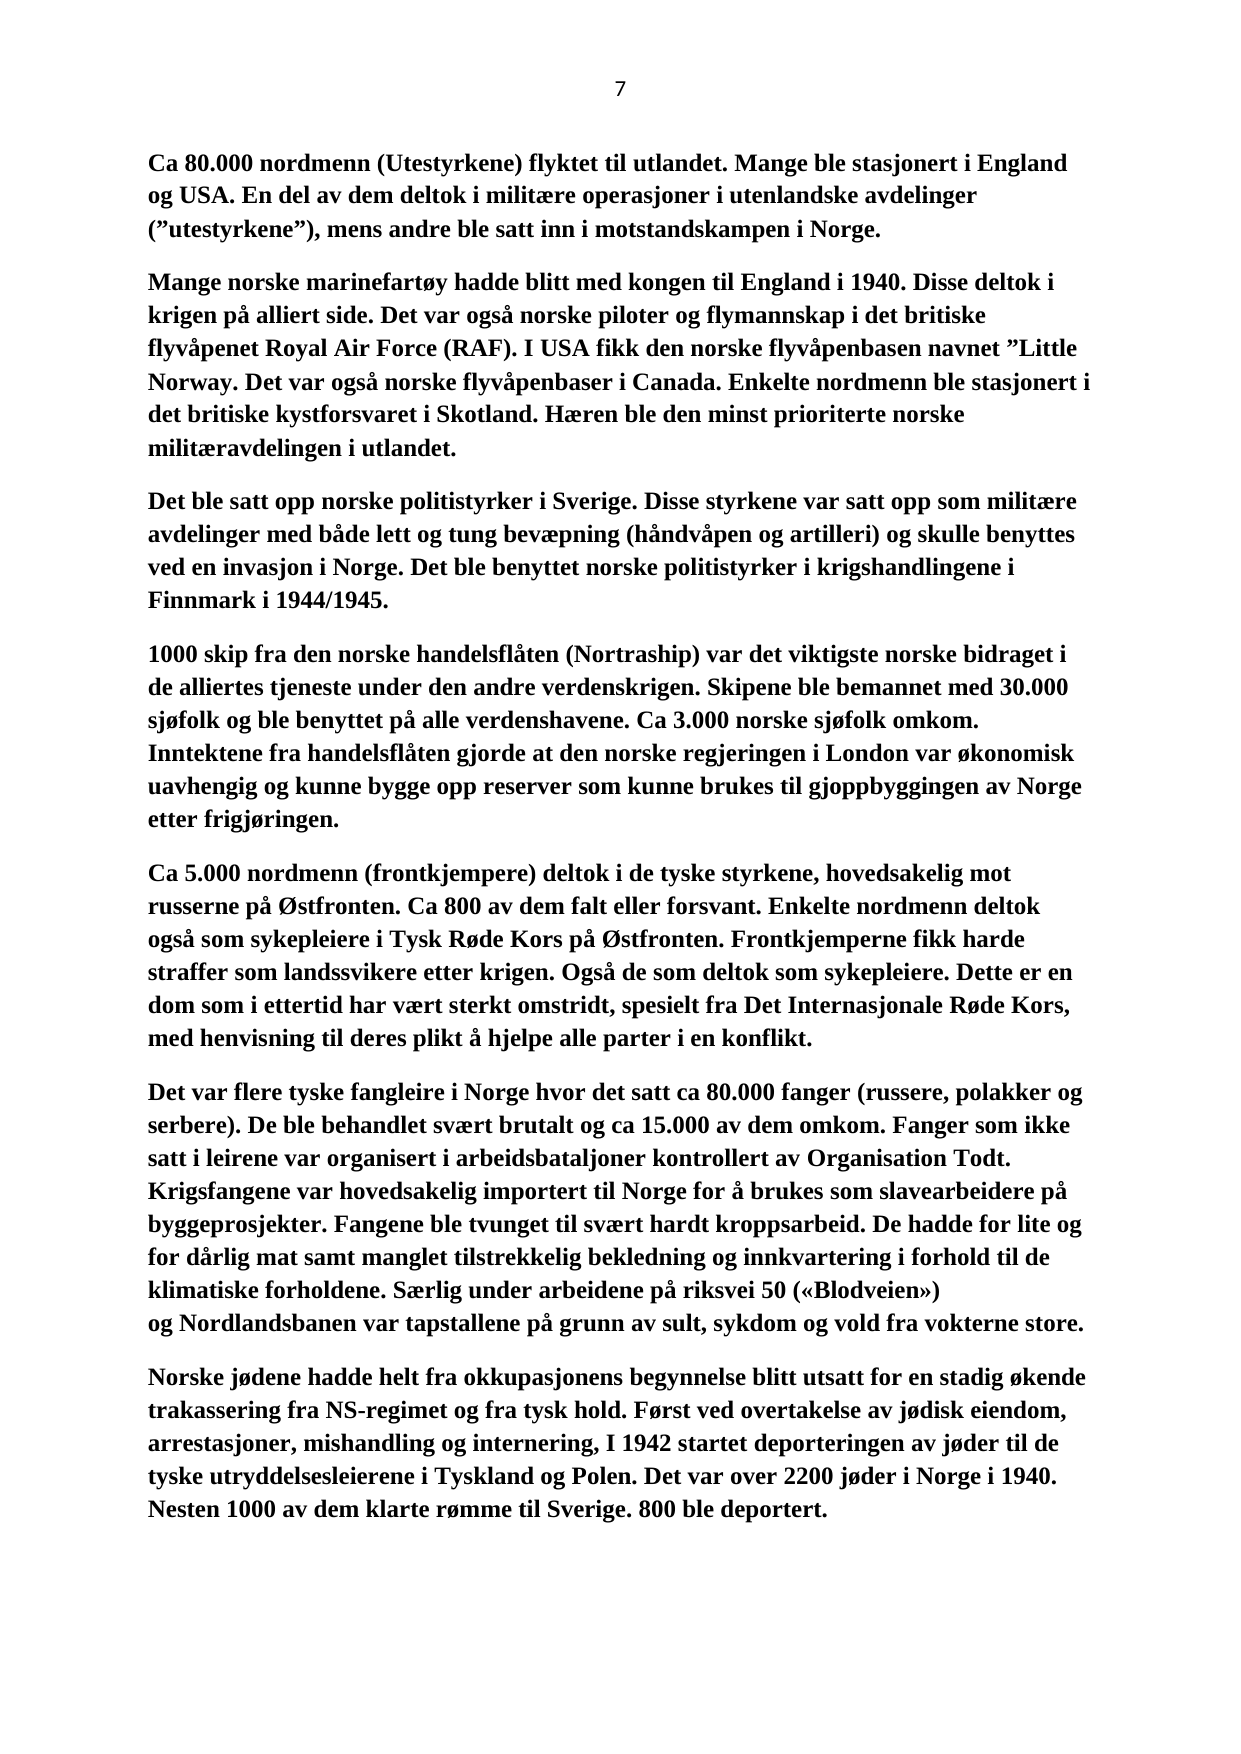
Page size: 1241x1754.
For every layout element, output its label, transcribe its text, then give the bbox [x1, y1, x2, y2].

text Det var flere tyske fangleire i Norge hvor det satt ca 80.000 fanger (russere, polakker og serbere). De ble behandlet svært brutalt og ca 15.000 av dem omkom. Fanger som ikke satt i leirene var organisert i arbeidsbataljoner kontrollert av Organisation Todt. Krigsfangene var hovedsakelig importert til Norge for å brukes som slavearbeidere på byggeprosjekter. Fangene ble tvunget til svært hardt kroppsarbeid. De hadde for lite og for dårlig mat samt manglet tilstrekkelig bekledning og innkvartering i forhold til de klimatiske forholdene. Særlig under arbeidene på riksvei 50 («Blodveien») og Nordlandsbanen var tapstallene på grunn av sult, sykdom og vold fra vokterne store. [148, 1077, 1093, 1337]
text Ca 80.000 nordmenn (Utestyrkene) flyktet til utlandet. Mange ble stasjonert i England og USA. En del av dem deltok i militære operasjoner i utenlandske avdelinger (”utestyrkene”), mens andre ble satt inn i motstandskampen i Norge. [148, 148, 1093, 242]
text Norske jødene hadde helt fra okkupasjonens begynnelse blitt utsatt for en stadig økende trakassering fra NS-regimet og fra tysk hold. Først ved overtakelse av jødisk eiendom, arrestasjoner, mishandling og internering, I 1942 startet deporteringen av jøder til de tyske utryddelsesleierene i Tyskland og Polen. Det var over 2200 jøder i Norge i 1940. Nesten 1000 av dem klarte rømme til Sverige. 800 ble deportert. [148, 1362, 1093, 1523]
text Mange norske marinefartøy hadde blitt med kongen til England i 1940. Disse deltok i krigen på alliert side. Det var også norske piloter og flymannskap i det britiske flyvåpenet Royal Air Force (RAF). I USA fikk den norske flyvåpenbasen navnet ”Little Norway. Det var også norske flyvåpenbaser i Canada. Enkelte nordmenn ble stasjonert i det britiske kystforsvaret i Skotland. Hæren ble den minst prioriterte norske militæravdelingen i utlandet. [148, 267, 1093, 461]
text Ca 5.000 nordmenn (frontkjempere) deltok i de tyske styrkene, hovedsakelig mot russerne på Østfronten. Ca 800 av dem falt eller forsvant. Enkelte nordmenn deltok også som sykepleiere i Tysk Røde Kors på Østfronten. Frontkjemperne fikk harde straffer som landssvikere etter krigen. Også de som deltok som sykepleiere. Dette er en dom som i ettertid har vært sterkt omstridt, spesielt fra Det Internasjonale Røde Kors, med henvisning til deres plikt å hjelpe alle parter i en konflikt. [148, 858, 1093, 1052]
text 1000 skip fra den norske handelsflåten (Nortraship) var det viktigste norske bidraget i de alliertes tjeneste under den andre verdenskrigen. Skipene ble bemannet med 30.000 sjøfolk og ble benyttet på alle verdenshavene. Ca 3.000 norske sjøfolk omkom. Inntektene fra handelsflåten gjorde at den norske regjeringen i London var økonomisk uavhengig og kunne bygge opp reserver som kunne brukes til gjoppbyggingen av Norge etter frigjøringen. [148, 639, 1093, 833]
text Det ble satt opp norske politistyrker i Sverige. Disse styrkene var satt opp som militære avdelinger med både lett og tung bevæpning (håndvåpen og artilleri) og skulle benyttes ved en invasjon i Norge. Det ble benyttet norske politistyrker i krigshandlingene i Finnmark i 1944/1945. [148, 486, 1093, 614]
